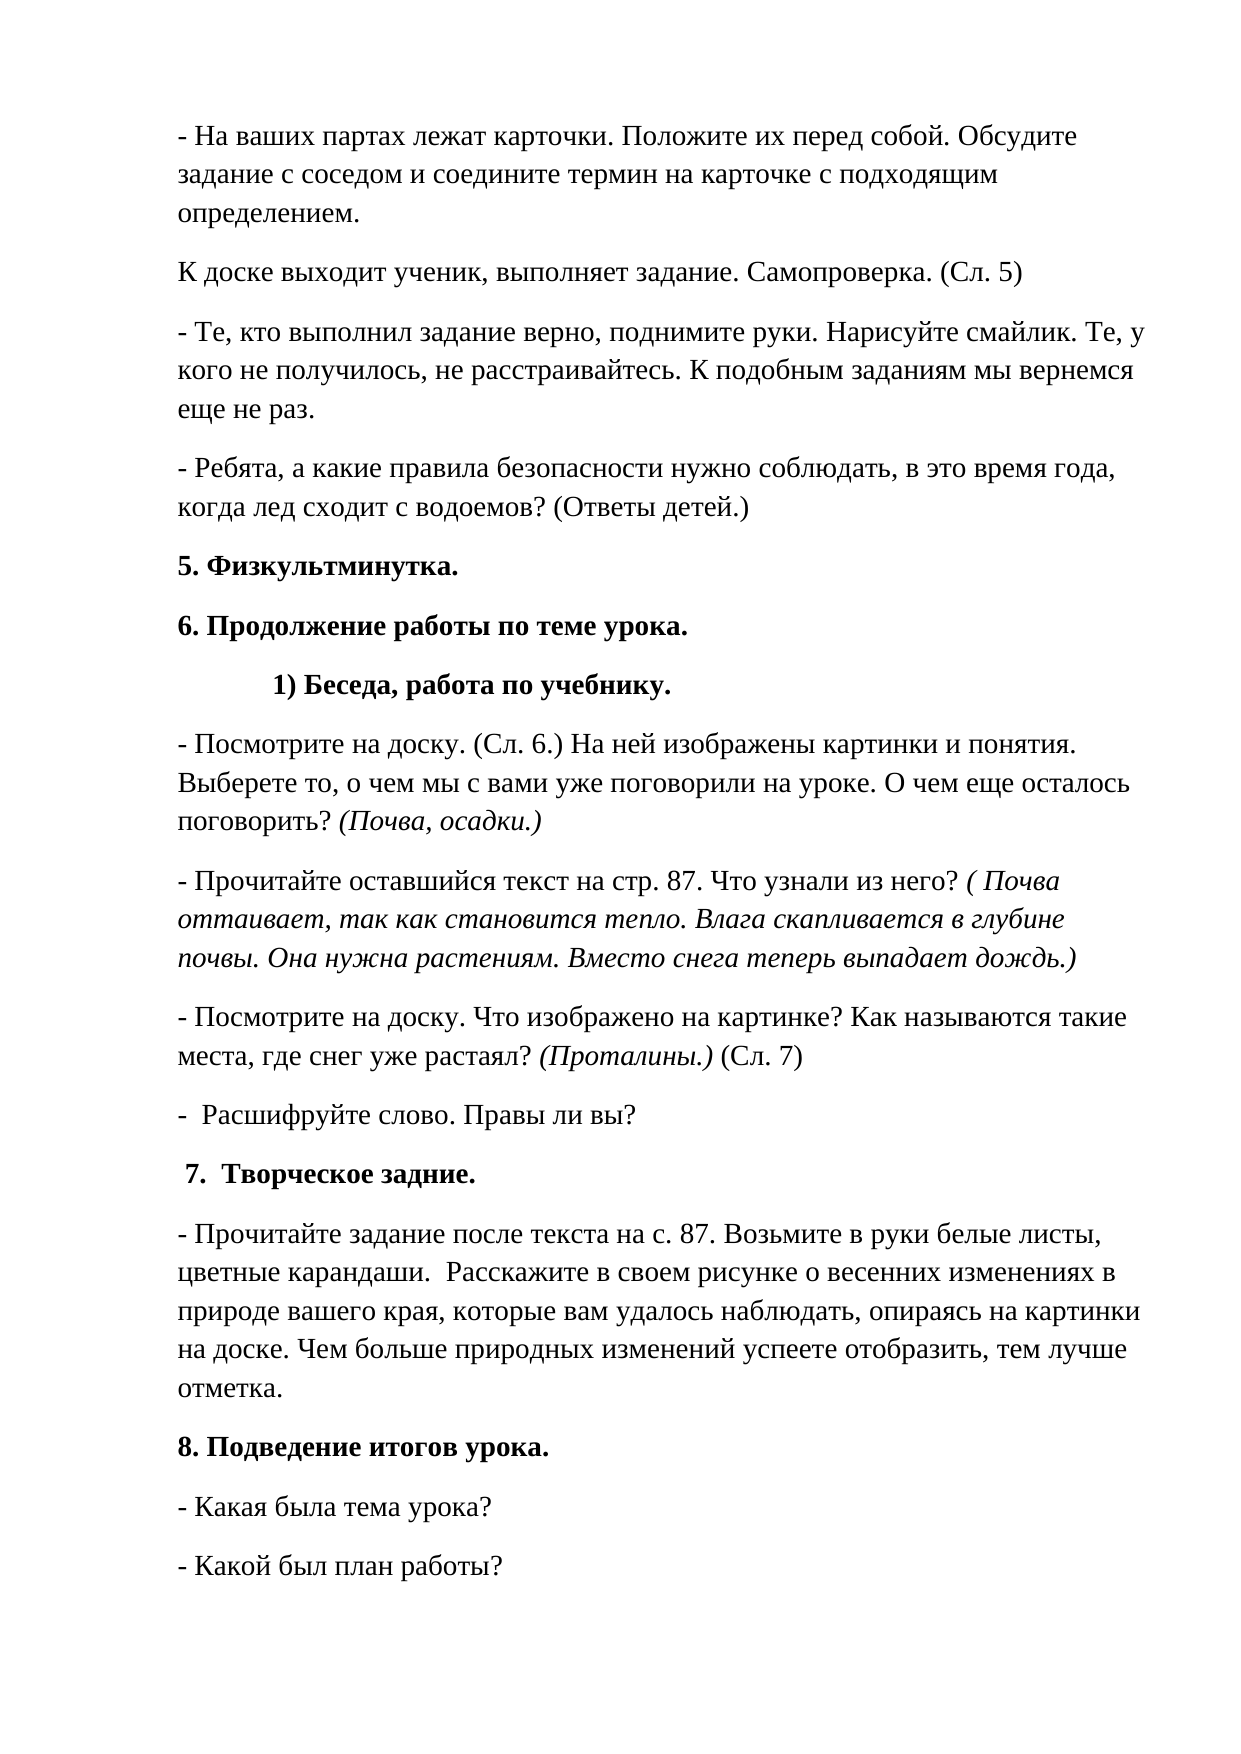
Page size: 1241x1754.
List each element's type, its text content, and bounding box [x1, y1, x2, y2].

text - Те, кто выполнил задание верно, поднимите руки. Нарисуйте смайлик. Те, у кого не получилось, не расстраивайтесь. К подобным заданиям мы вернемся еще не раз. [177, 314, 1152, 424]
text - Ребята, а какие правила безопасности нужно соблюдать, в это время года, когда лед сходит с водоемов? (Ответы детей.) [177, 450, 1152, 522]
text - Прочитайте оставшийся текст на стр. 87. Что узнали из него? ( Почва оттаивает, так как становится тепло. Влага скапливается в глубине почвы. Она нужна растениям. Вместо снега теперь выпадает дождь.) [177, 863, 1152, 973]
text - Расшифруйте слово. Правы ли вы? [177, 1097, 1152, 1131]
text - На ваших партах лежат карточки. Положите их перед собой. Обсудите задание с соседом и соедините термин на карточке с подходящим определением. [177, 118, 1152, 229]
text - Какая была тема урока? [177, 1489, 1152, 1522]
text К доске выходит ученик, выполняет задание. Самопроверка. (Сл. 5) [177, 254, 1152, 288]
text - Посмотрите на доску. Что изображено на картинке? Как называются такие места, где снег уже растаял? (Проталины.) (Сл. 7) [177, 999, 1152, 1071]
text 6. Продолжение работы по теме урока. [177, 608, 1152, 641]
text 5. Физкультминутка. [177, 548, 1152, 582]
text 1) Беседа, работа по учебнику. [177, 667, 1152, 701]
text - Прочитайте задание после текста на с. 87. Возьмите в руки белые листы, цветные карандаши. Расскажите в своем рисунке о весенних изменениях в природе вашего края, которые вам удалось наблюдать, опираясь на картинки на доске. Чем больше природных изменений успеете отобразить, тем лучше отметка. [177, 1216, 1152, 1404]
text - Посмотрите на доску. (Сл. 6.) На ней изображены картинки и понятия. Выберете то, о чем мы с вами уже поговорили на уроке. О чем еще осталось поговорить? (Почва, осадки.) [177, 726, 1152, 837]
text - Какой был план работы? [177, 1548, 1152, 1582]
text 8. Подведение итогов урока. [177, 1429, 1152, 1463]
text 7. Творческое задние. [177, 1157, 1152, 1190]
